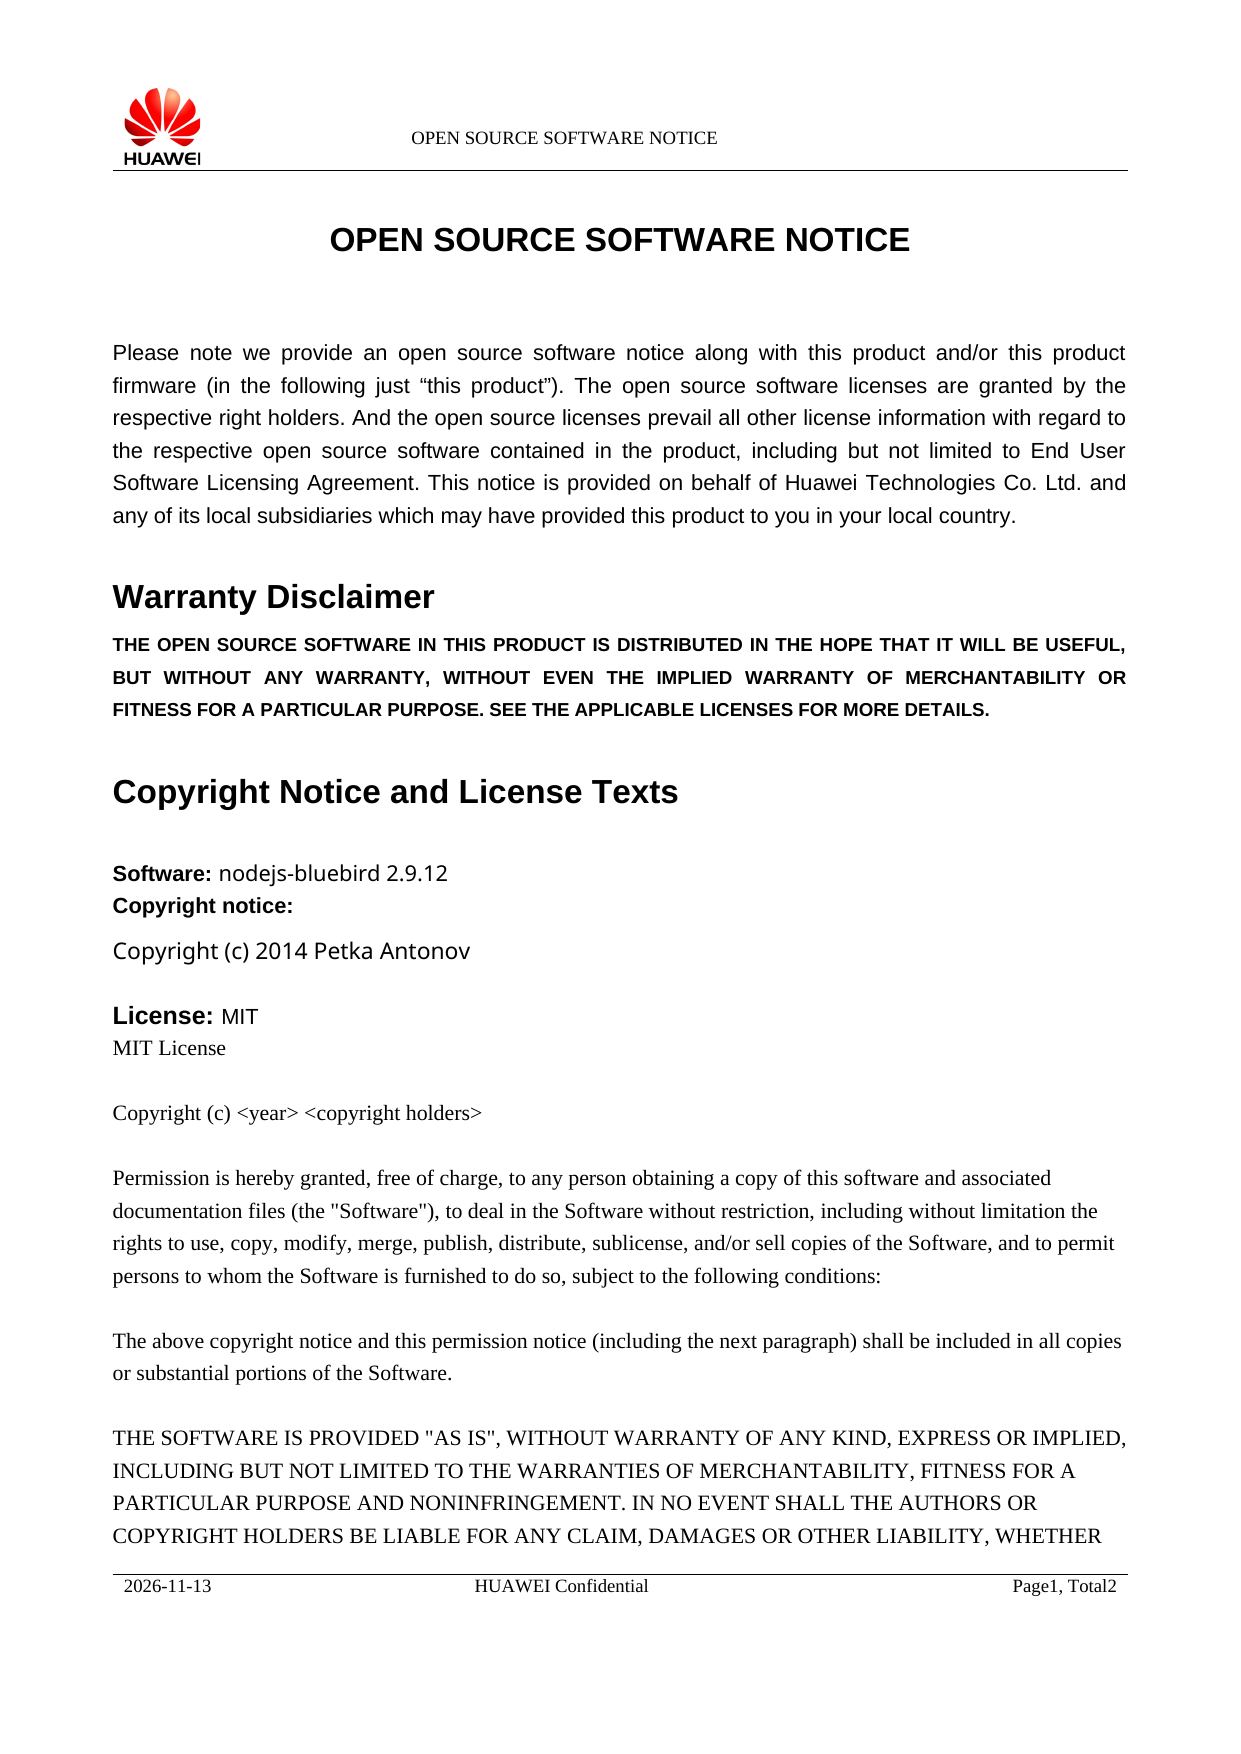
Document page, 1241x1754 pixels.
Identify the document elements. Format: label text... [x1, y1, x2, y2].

title Software: nodejs-bluebird 2.9.12 [112, 856, 1128, 889]
text OPEN SOURCE SOFTWARE NOTICE [112, 206, 1128, 271]
text The open source software in this product is distributed in the hope that it will be useful, but WITHOUT ANY WARRANTY, without even the implied warranty of MERCHANTABILITY or FITNESS FOR A PARTICULAR PURPOSE. See the applicable licenses for more details. [112, 629, 1128, 726]
text License: MIT [112, 999, 1128, 1031]
text Please note we provide an open source software notice along with this product and/or this product firmware (in the following just “this product”). The open source software licenses are granted by the respective right holders. And the open source licenses prevail all other license information with regard to the respective open source software contained in the product, including but not limited to End User Software Licensing Agreement. This notice is provided on behalf of Huawei Technologies Co. Ltd. and any of its local subsidiaries which may have provided this product to you in your local country. [112, 336, 1128, 531]
picture [124, 88, 201, 165]
text Copyright (c) 2014 Petka Antonov [112, 934, 1128, 966]
text Copyright Notice and License Texts [112, 759, 1128, 824]
text Warranty Disclaimer [112, 564, 1128, 629]
text Copyright notice: [112, 889, 1128, 921]
